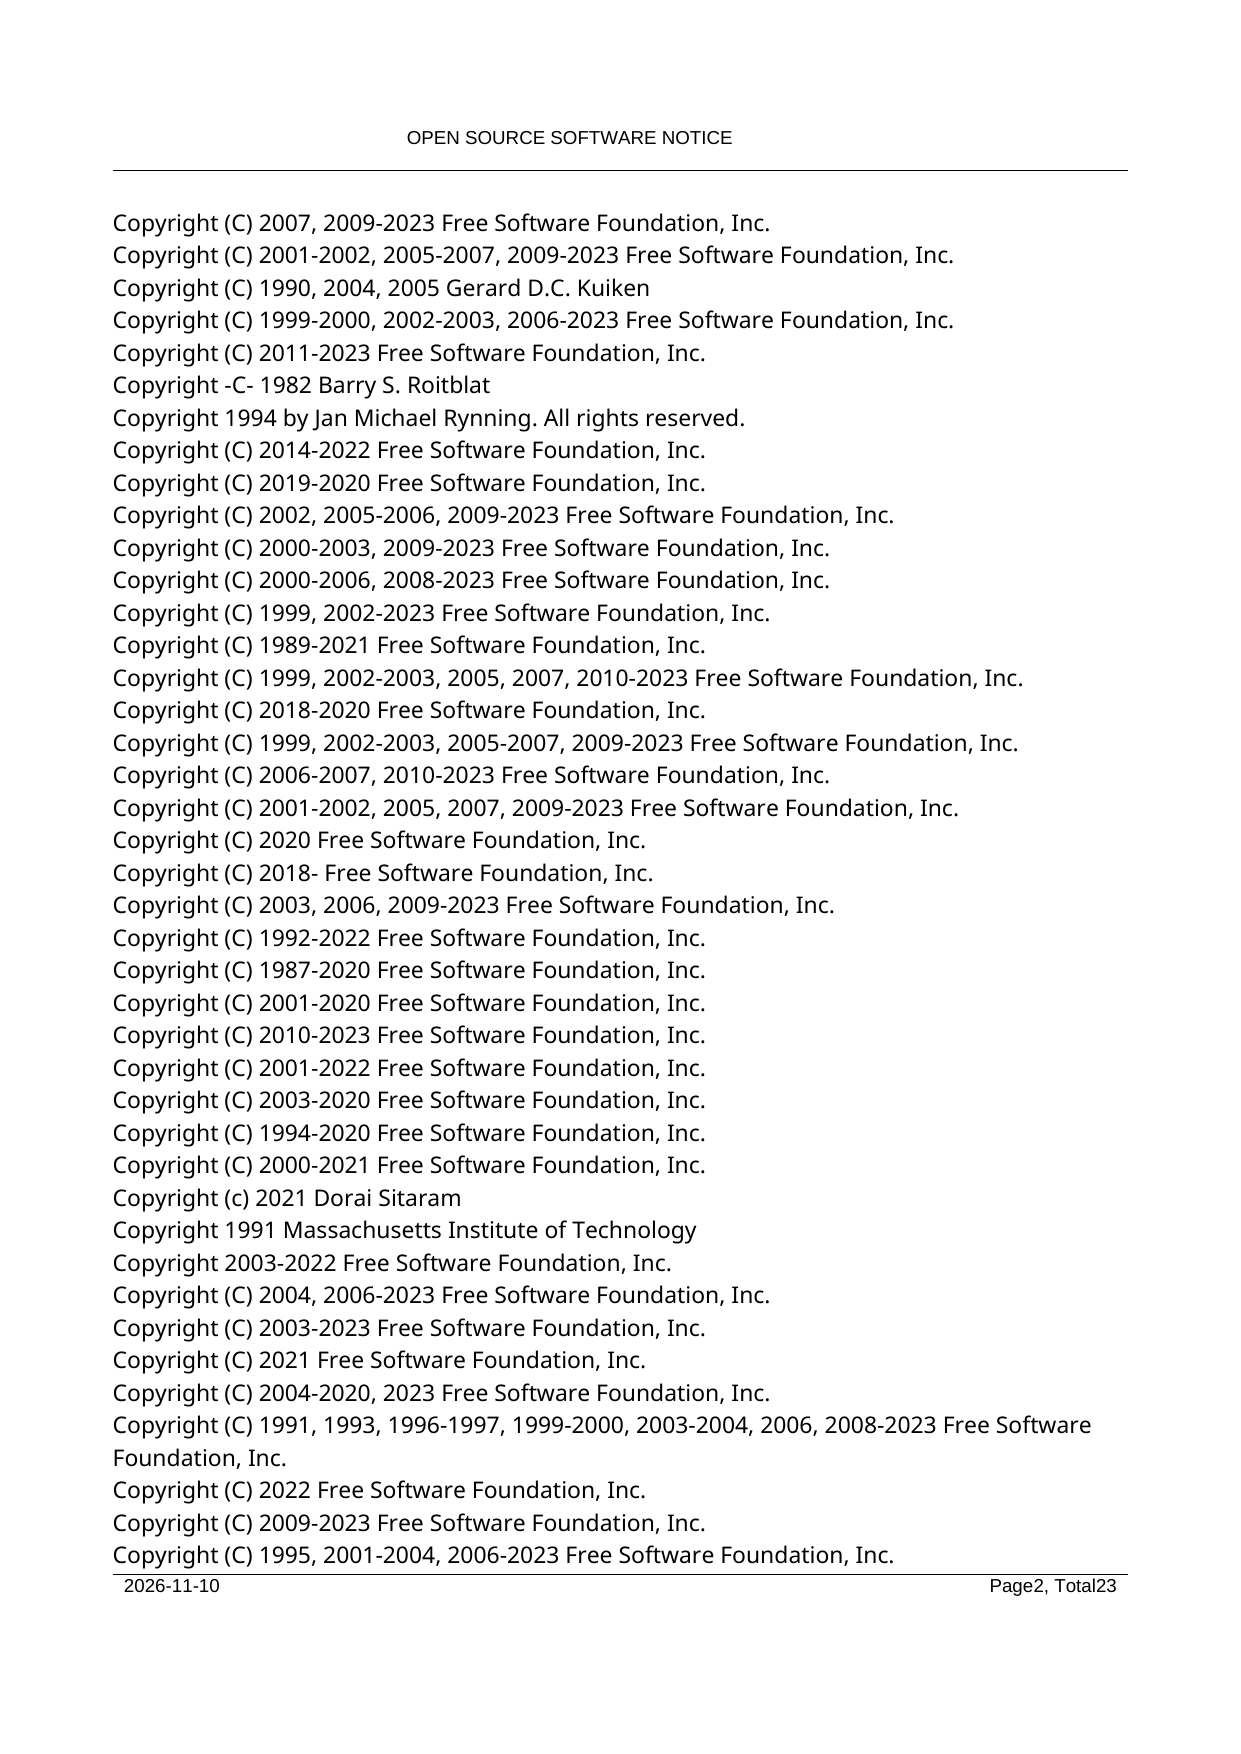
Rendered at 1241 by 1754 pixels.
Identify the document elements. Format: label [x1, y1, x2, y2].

text [112, 206, 1128, 1571]
